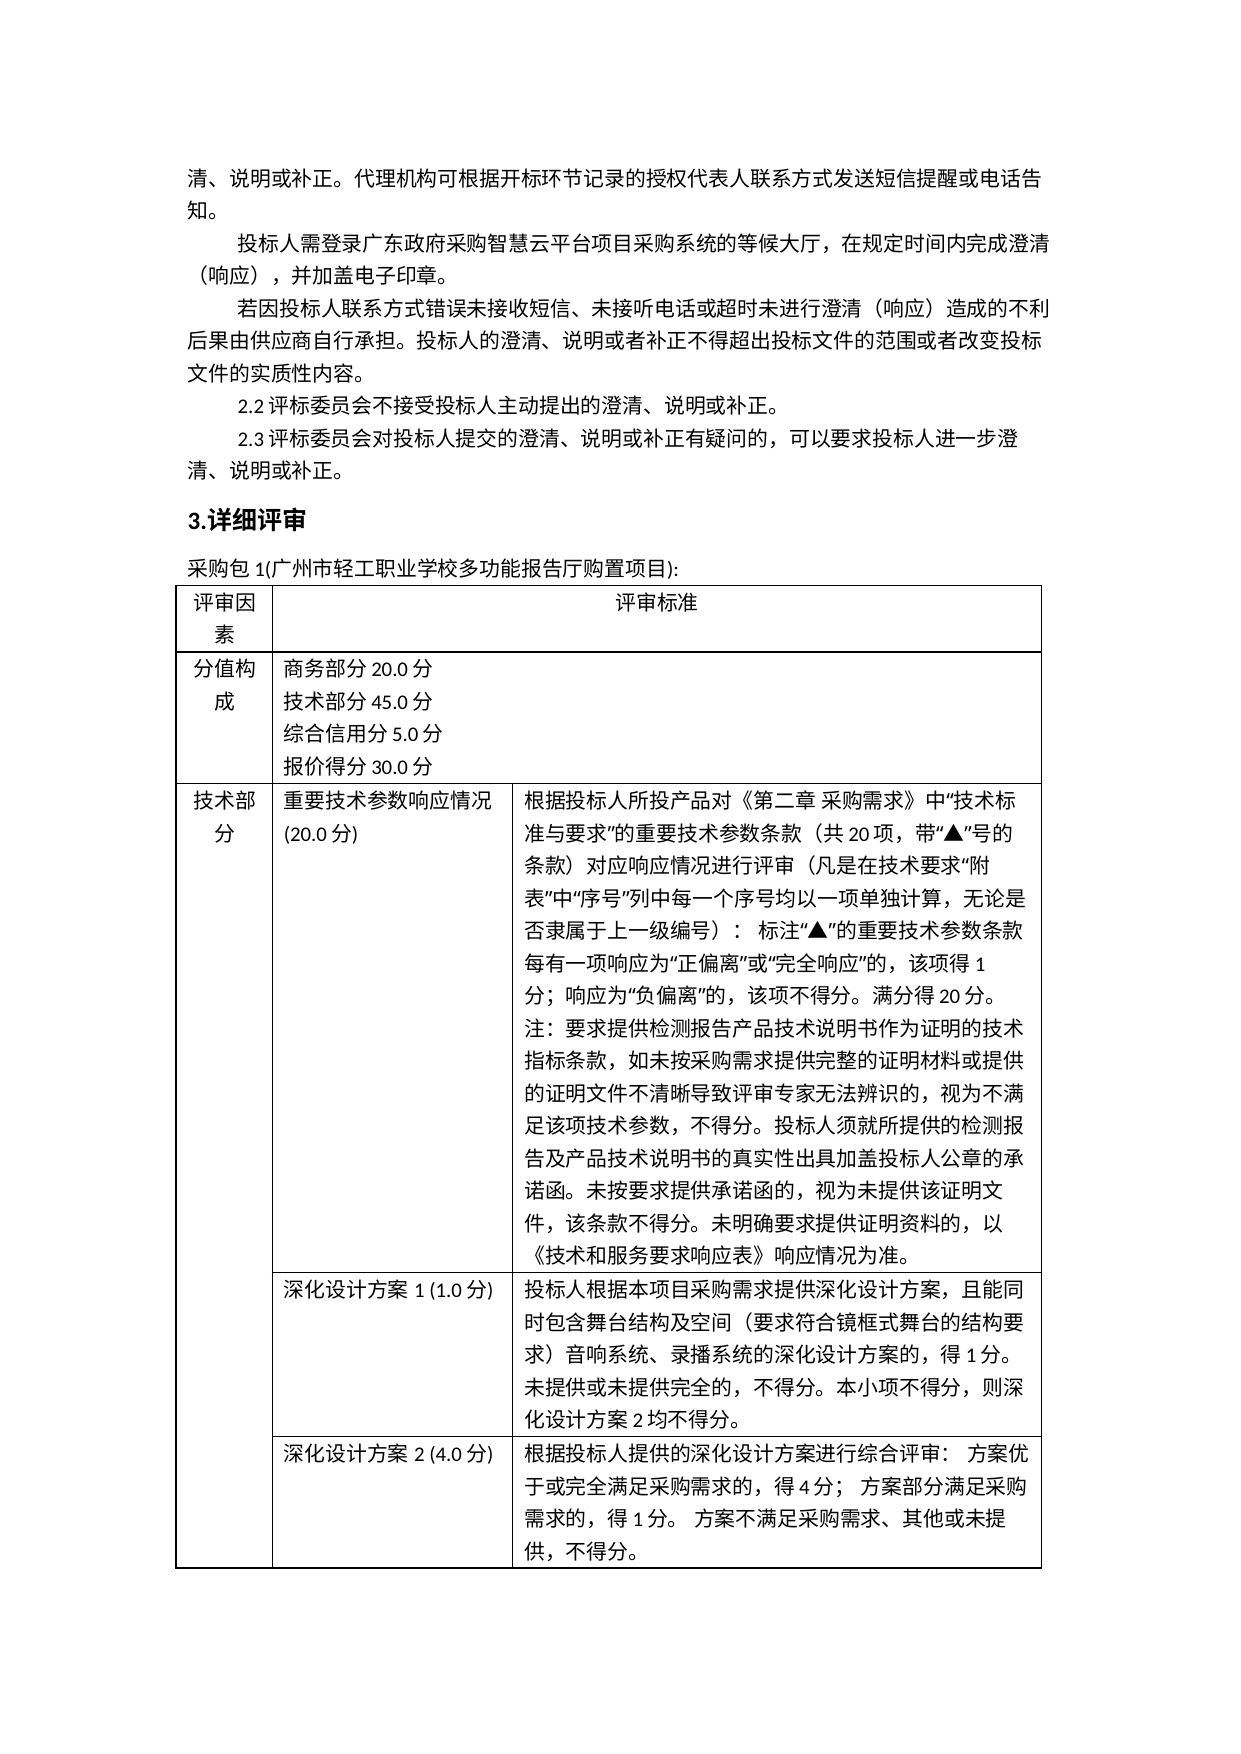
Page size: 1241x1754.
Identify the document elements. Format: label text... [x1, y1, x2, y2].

table_cell 技术部分 [177, 784, 272, 1567]
table_cell 深化设计方案 1 (1.0分) [273, 1273, 512, 1436]
text 投标人需登录广东政府采购智慧云平台项目采购系统的等候大厅，在规定时间内完成澄清（响应），并加盖电子印章。 [187, 227, 1053, 292]
text 采购包1(广州市轻工职业学校多功能报告厅购置项目): [187, 552, 1053, 584]
table_cell 深化设计方案 2 (4.0分) [273, 1437, 512, 1567]
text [187, 162, 1053, 227]
table_cell 投标人根据本项目采购需求提供深化设计方案，且能同时包含舞台结构及空间（要求符合镜框式舞台的结构要求）音响系统、录播系统的深化设计方案的，得1分。未提供或未提供完全的，不得分。本小项不得分，则深化设计方案2均不得分。 [513, 1273, 1041, 1436]
table_cell 重要技术参数响应情况 (20.0分) [273, 784, 512, 1272]
text 3.详细评审 [187, 487, 1053, 552]
text 2.2评标委员会不接受投标人主动提出的澄清、说明或补正。 [187, 389, 1053, 422]
table_cell 根据投标人所投产品对《第二章 采购需求》中“技术标准与要求”的重要技术参数条款（共20项，带“▲”号的条款）对应响应情况进行评审（凡是在技术要求“附表”中“序号”列中每一个序号均以一项单独计算，无论是否隶属于上一级编号）： 标注“▲”的重要技术参数条款每有一项响应为“正偏离”或“完全响应”的，该项得1分；响应为“负偏离”的，该项不得分。满分得20分。 注：要求提供检测报告产品技术说明书作为证明的技术指标条款，如未按采购需求提供完整的证明材料或提供的证明文件不清晰导致评审专家无法辨识的，视为不满足该项技术参数，不得分。投标人须就所提供的检测报告及产品技术说明书的真实性出具加盖投标人公章的承诺函。未按要求提供承诺函的，视为未提供该证明文件，该条款不得分。未明确要求提供证明资料的，以《技术和服务要求响应表》响应情况为准。 [513, 784, 1041, 1272]
table_cell 分值构成 [177, 653, 272, 783]
table_header 评审标准 [273, 586, 1041, 651]
table_cell 商务部分20.0分 技术部分45.0分 综合信用分5.0分 报价得分30.0分 [273, 653, 1041, 783]
table_cell 根据投标人提供的深化设计方案进行综合评审： 方案优于或完全满足采购需求的，得4分； 方案部分满足采购需求的，得1分。 方案不满足采购需求、其他或未提供，不得分。 [513, 1437, 1041, 1567]
text 2.3评标委员会对投标人提交的澄清、说明或补正有疑问的，可以要求投标人进一步澄清、说明或补正。 [187, 422, 1053, 487]
text 若因投标人联系方式错误未接收短信、未接听电话或超时未进行澄清（响应）造成的不利后果由供应商自行承担。投标人的澄清、说明或者补正不得超出投标文件的范围或者改变投标文件的实质性内容。 [187, 292, 1053, 389]
table_header 评审因素 [177, 586, 272, 651]
